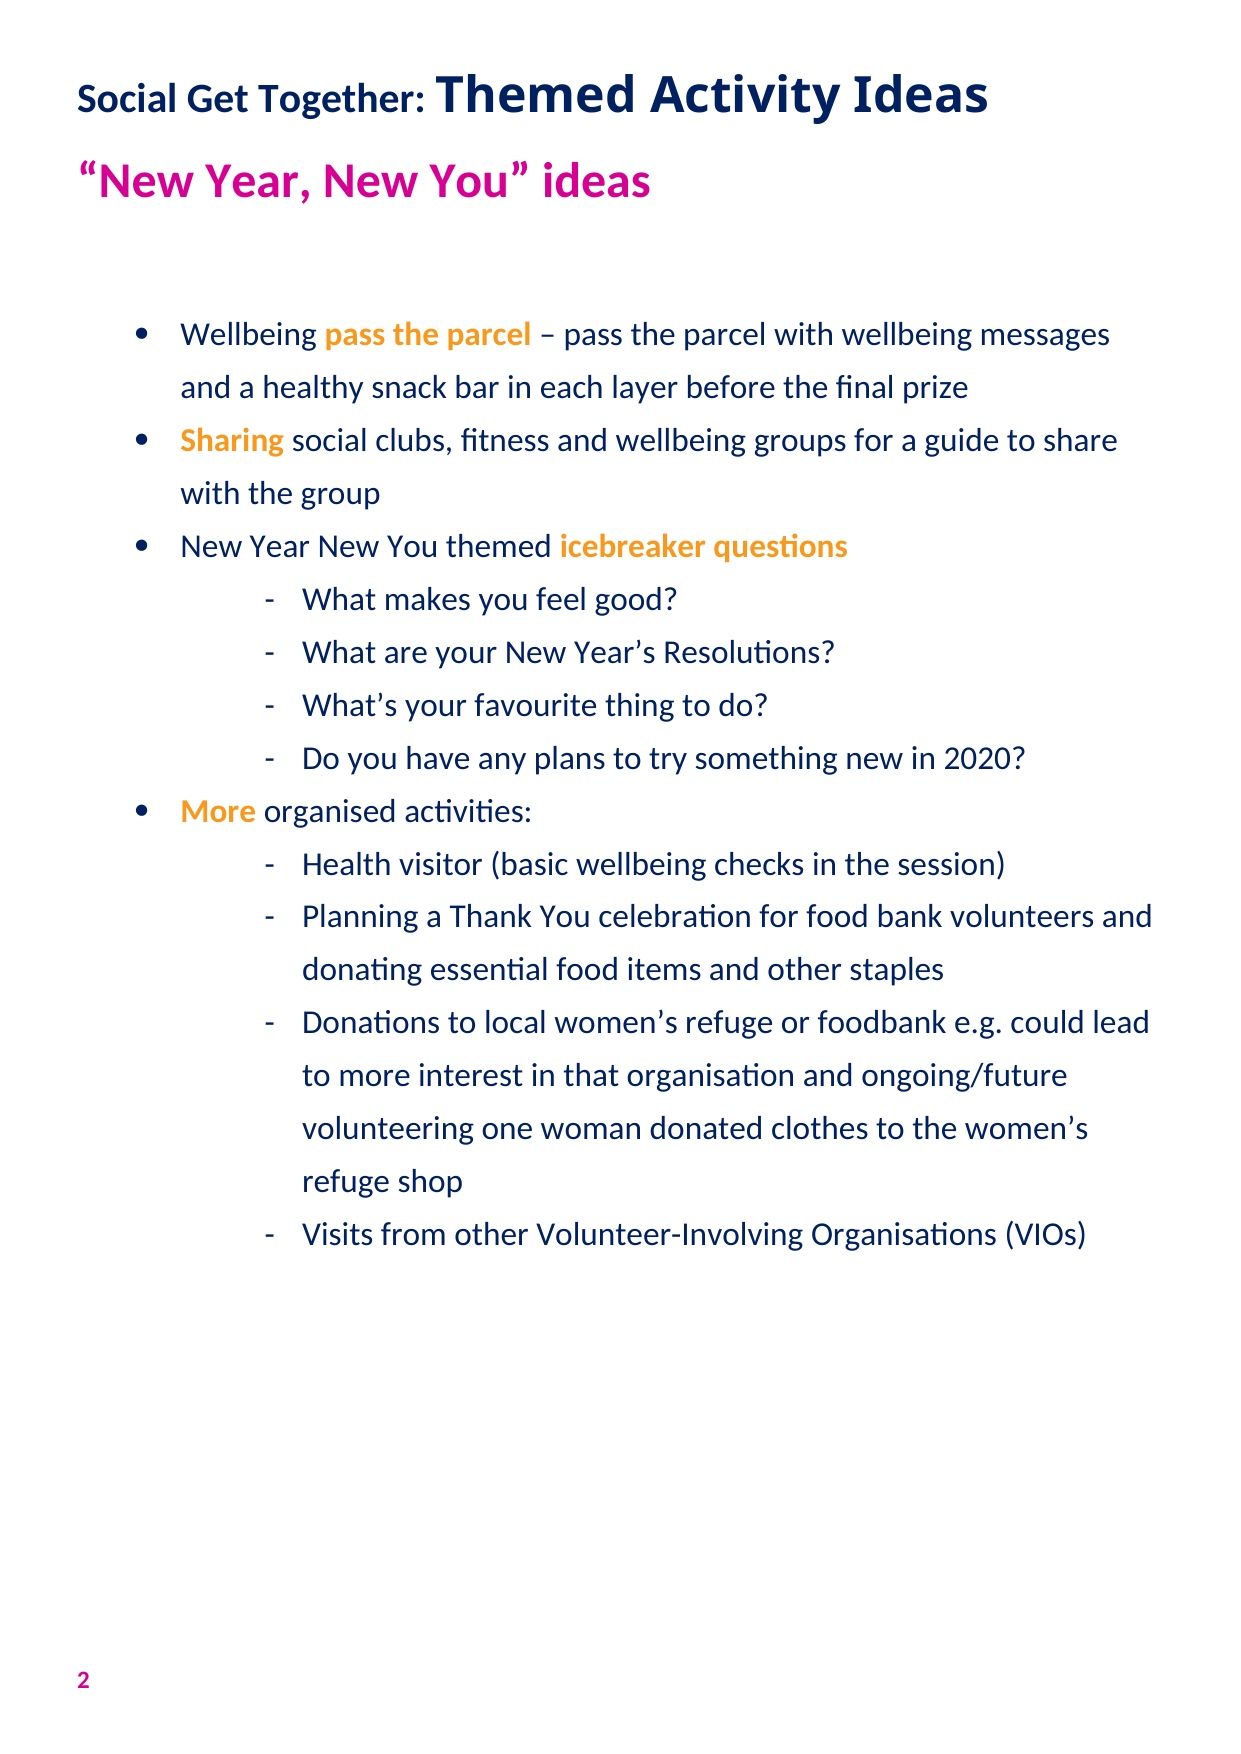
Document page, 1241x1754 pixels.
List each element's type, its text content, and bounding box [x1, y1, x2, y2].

list New Year New You themed icebreaker questions [136, 525, 1163, 566]
list Visits from other Volunteer-Involving Organisations (VIOs) [264, 1213, 1163, 1254]
list Sharing social clubs, fitness and wellbeing groups for a guide to share with the group [136, 419, 1163, 513]
list What are your New Year’s Resolutions? [264, 631, 1163, 672]
text “New Year, New You” ideas [77, 148, 1163, 209]
list Planning a Thank You celebration for food bank volunteers and donating essential food items and other staples [264, 896, 1163, 989]
list What’s your favourite thing to do? [264, 684, 1163, 724]
list What makes you feel good? [264, 578, 1163, 619]
list Health visitor (basic wellbeing checks in the session) [264, 843, 1163, 883]
list Wellbeing pass the parcel – pass the parcel with wellbeing messages and a healthy snack bar in each layer before the final prize [136, 313, 1163, 407]
list More organised activities: [136, 790, 1163, 830]
list Do you have any plans to try something new in 2020? [264, 737, 1163, 777]
list Donations to local women’s refuge or foodbank e.g. could lead to more interest in that organisation and ongoing/future volunteering one woman donated clothes to the women’s refuge shop [264, 1001, 1163, 1201]
